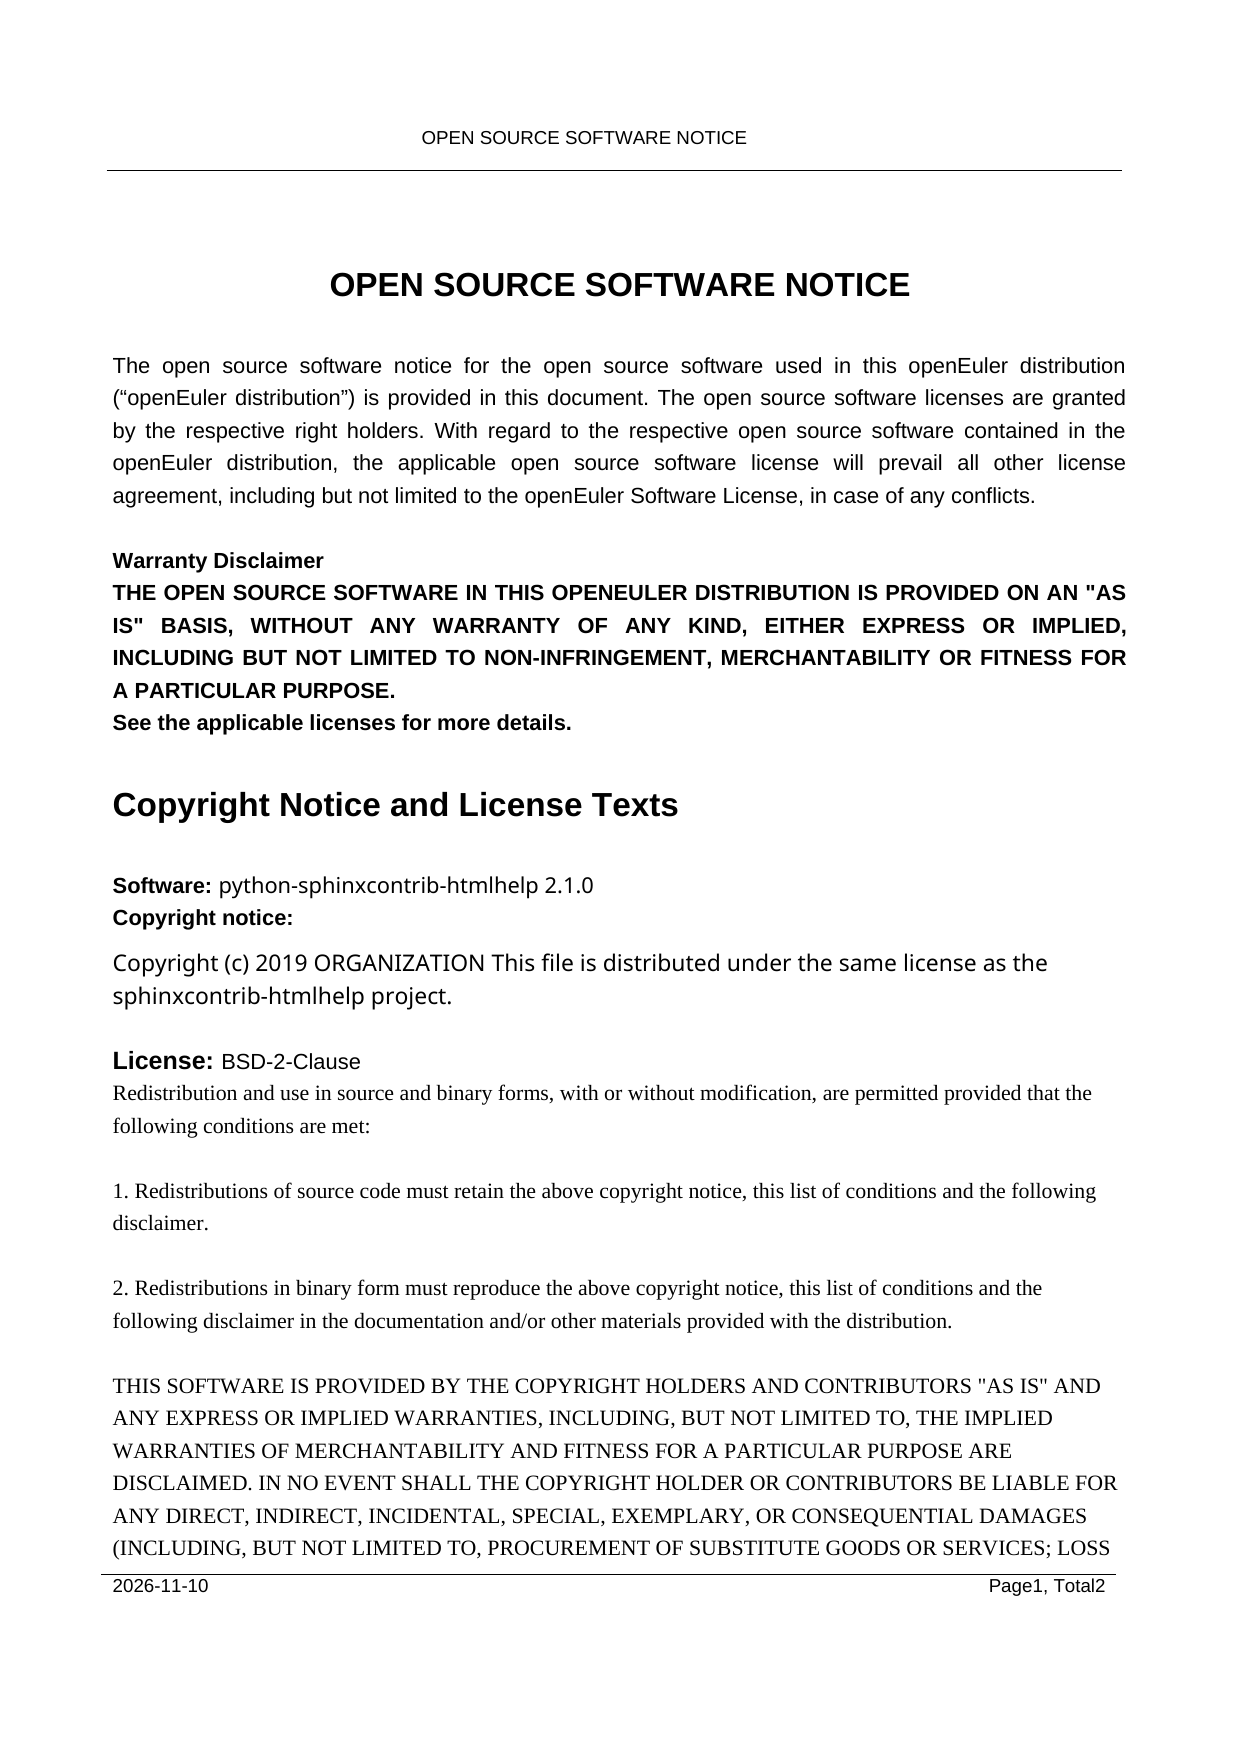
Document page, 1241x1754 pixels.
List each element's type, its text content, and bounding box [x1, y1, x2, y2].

text Warranty Disclaimer [112, 544, 1128, 576]
text Copyright Notice and License Texts [112, 771, 1128, 836]
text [112, 1077, 1128, 1564]
text Copyright (c) 2019 ORGANIZATION This file is distributed under the same license as the sphinxcontrib-htmlhelp project. [112, 947, 1128, 1044]
text The open source software notice for the open source software used in this openEuler distribution (“openEuler distribution”) is provided in this document. The open source software licenses are granted by the respective right holders. With regard to the respective open source software contained in the openEuler distribution, the applicable open source software license will prevail all other license agreement, including but not limited to the openEuler Software License, in case of any conflicts. [112, 349, 1128, 511]
text License: BSD-2-Clause [112, 1044, 1128, 1077]
text THE OPEN SOURCE SOFTWARE IN THIS OPENEULER DISTRIBUTION IS PROVIDED ON AN "AS IS" BASIS, WITHOUT ANY WARRANTY OF ANY KIND, EITHER EXPRESS OR IMPLIED, INCLUDING BUT NOT LIMITED TO NON-INFRINGEMENT, MERCHANTABILITY OR FITNESS FOR A PARTICULAR PURPOSE. See the applicable licenses for more details. [112, 576, 1128, 739]
text OPEN SOURCE SOFTWARE NOTICE [112, 251, 1128, 316]
title Software: python-sphinxcontrib-htmlhelp 2.1.0 [112, 869, 1128, 901]
text Copyright notice: [112, 901, 1128, 934]
